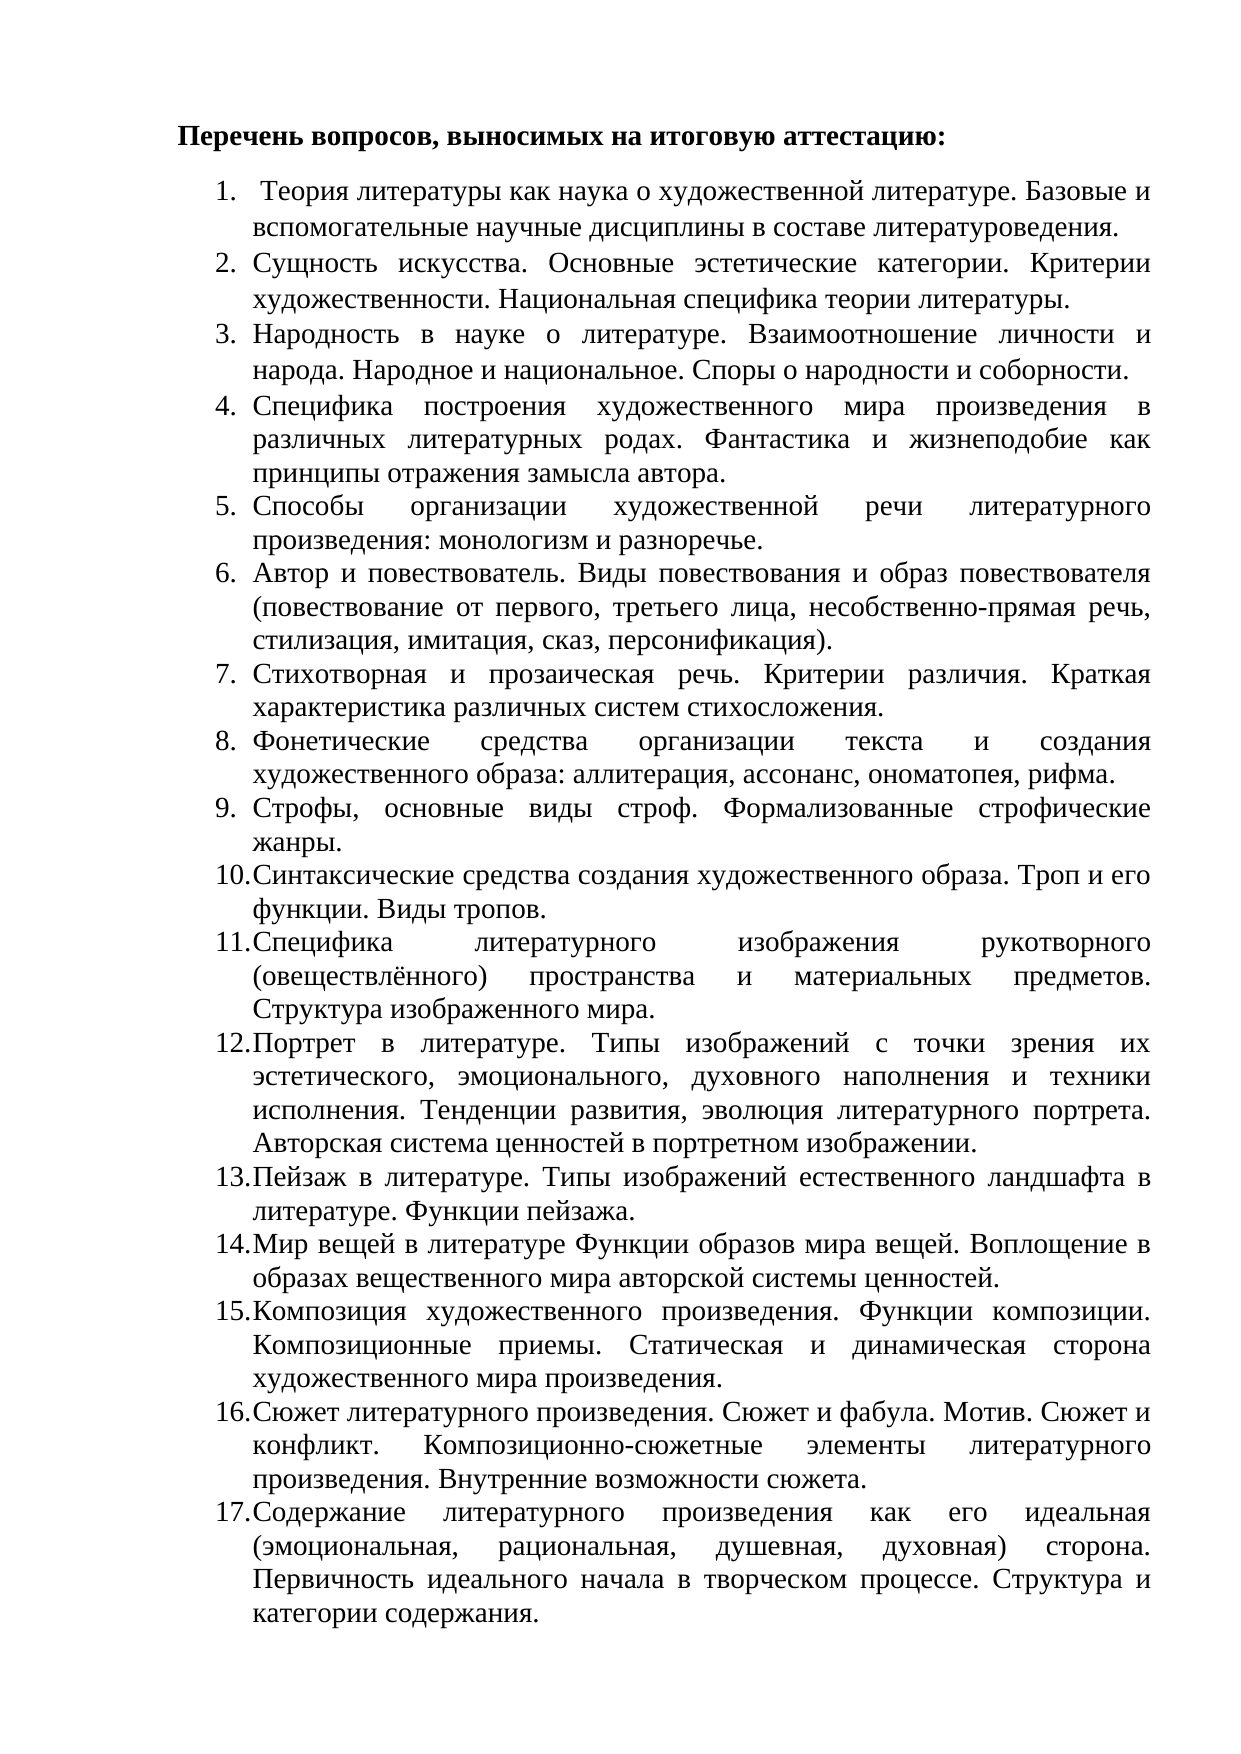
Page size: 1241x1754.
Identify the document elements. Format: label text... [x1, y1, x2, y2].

list Мир вещей в литературе Функции образов мира вещей. Воплощение в образах вещественного мира авторской системы ценностей. [215, 1226, 1152, 1293]
list Специфика литературного изображения рукотворного (овеществлённого) пространства и материальных предметов. Структура изображенного мира. [215, 924, 1152, 1025]
list Пейзаж в литературе. Типы изображений естественного ландшафта в литературе. Функции пейзажа. [215, 1159, 1152, 1226]
list Портрет в литературе. Типы изображений с точки зрения их эстетического, эмоционального, духовного наполнения и техники исполнения. Тенденции развития, эволюция литературного портрета. Авторская система ценностей в портретном изображении. [215, 1025, 1152, 1159]
list Специфика построения художественного мира произведения в различных литературных родах. Фантастика и жизнеподобие как принципы отражения замысла автора. [215, 388, 1152, 488]
text Перечень вопросов, выносимых на итоговую аттестацию: [177, 118, 1152, 152]
list Автор и повествователь. Виды повествования и образ повествователя (повествование от первого, третьего лица, несобственно-прямая речь, стилизация, имитация, сказ, персонификация). [215, 555, 1152, 656]
list Содержание литературного произведения как его идеальная (эмоциональная, рациональная, душевная, духовная) сторона. Первичность идеального начала в творческом процессе. Структура и категории содержания. [215, 1494, 1152, 1629]
list Композиция художественного произведения. Функции композиции. Композиционные приемы. Статическая и динамическая сторона художественного мира произведения. [215, 1293, 1152, 1394]
list Сюжет литературного произведения. Сюжет и фабула. Мотив. Сюжет и конфликт. Композиционно-сюжетные элементы литературного произведения. Внутренние возможности сюжета. [215, 1394, 1152, 1494]
list Способы организации художественной речи литературного произведения: монологизм и разноречье. [215, 488, 1152, 555]
list Теория литературы как наука о художественной литературе. Базовые и вспомогательные научные дисциплины в составе литературоведения. [215, 173, 1152, 243]
list Сущность искусства. Основные эстетические категории. Критерии художественности. Национальная специфика теории литературы. [215, 246, 1152, 315]
list Фонетические средства организации текста и создания художественного образа: аллитерация, ассонанс, ономатопея, рифма. [215, 723, 1152, 790]
list Синтаксические средства создания художественного образа. Троп и его функции. Виды тропов. [215, 857, 1152, 924]
list Стихотворная и прозаическая речь. Критерии различия. Краткая характеристика различных систем стихосложения. [215, 656, 1152, 723]
list Строфы, основные виды строф. Формализованные строфические жанры. [215, 790, 1152, 857]
list Народность в науке о литературе. Взаимоотношение личности и народа. Народное и национальное. Споры о народности и соборности. [215, 317, 1152, 386]
